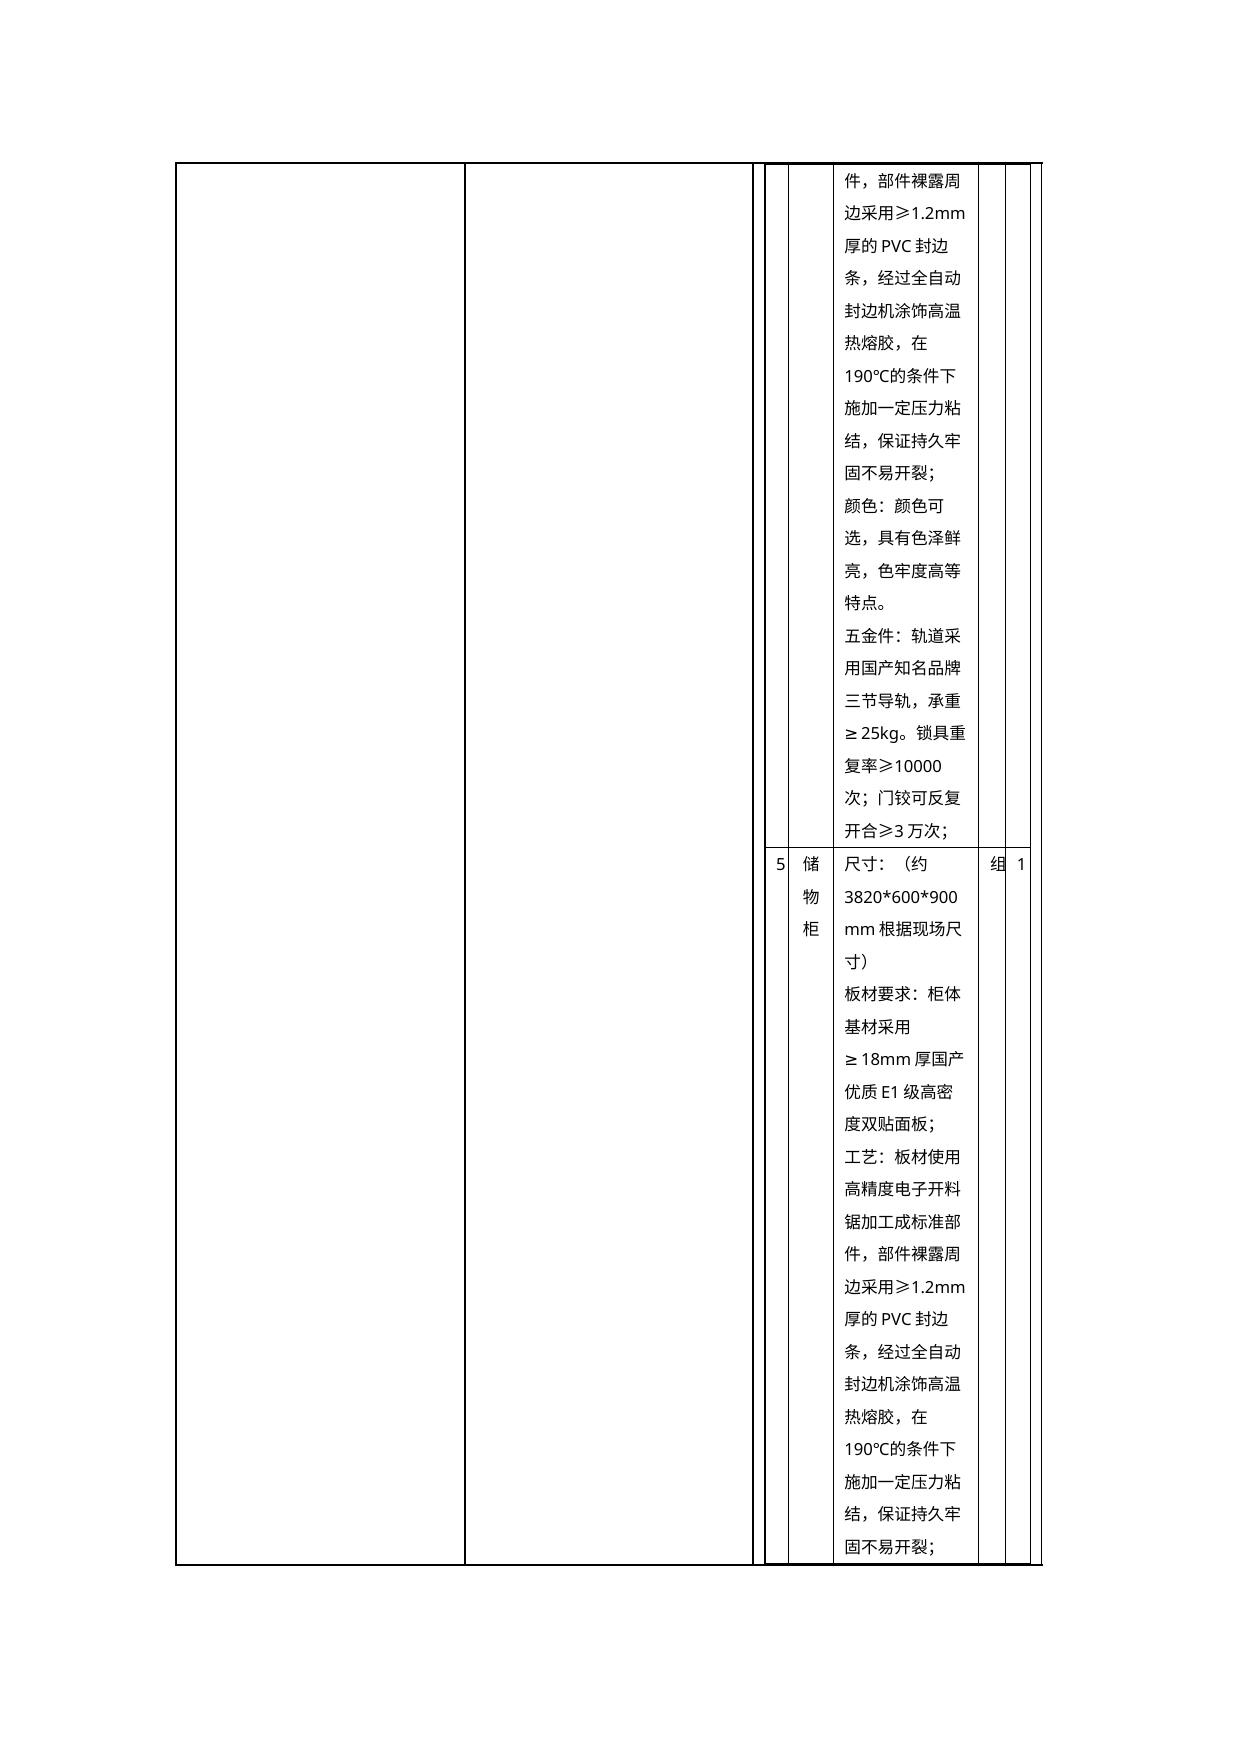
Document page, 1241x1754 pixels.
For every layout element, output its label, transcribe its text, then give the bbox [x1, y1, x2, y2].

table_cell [979, 848, 1005, 1563]
table_cell 3 [177, 164, 464, 1564]
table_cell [1006, 165, 1030, 847]
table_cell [754, 164, 764, 1564]
table_cell [466, 164, 752, 1564]
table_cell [834, 165, 978, 847]
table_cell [766, 165, 788, 847]
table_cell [834, 848, 978, 1563]
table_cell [789, 848, 833, 1563]
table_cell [789, 165, 833, 847]
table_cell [1031, 164, 1041, 1564]
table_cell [979, 165, 1005, 847]
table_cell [766, 848, 788, 1563]
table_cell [1006, 848, 1030, 1563]
